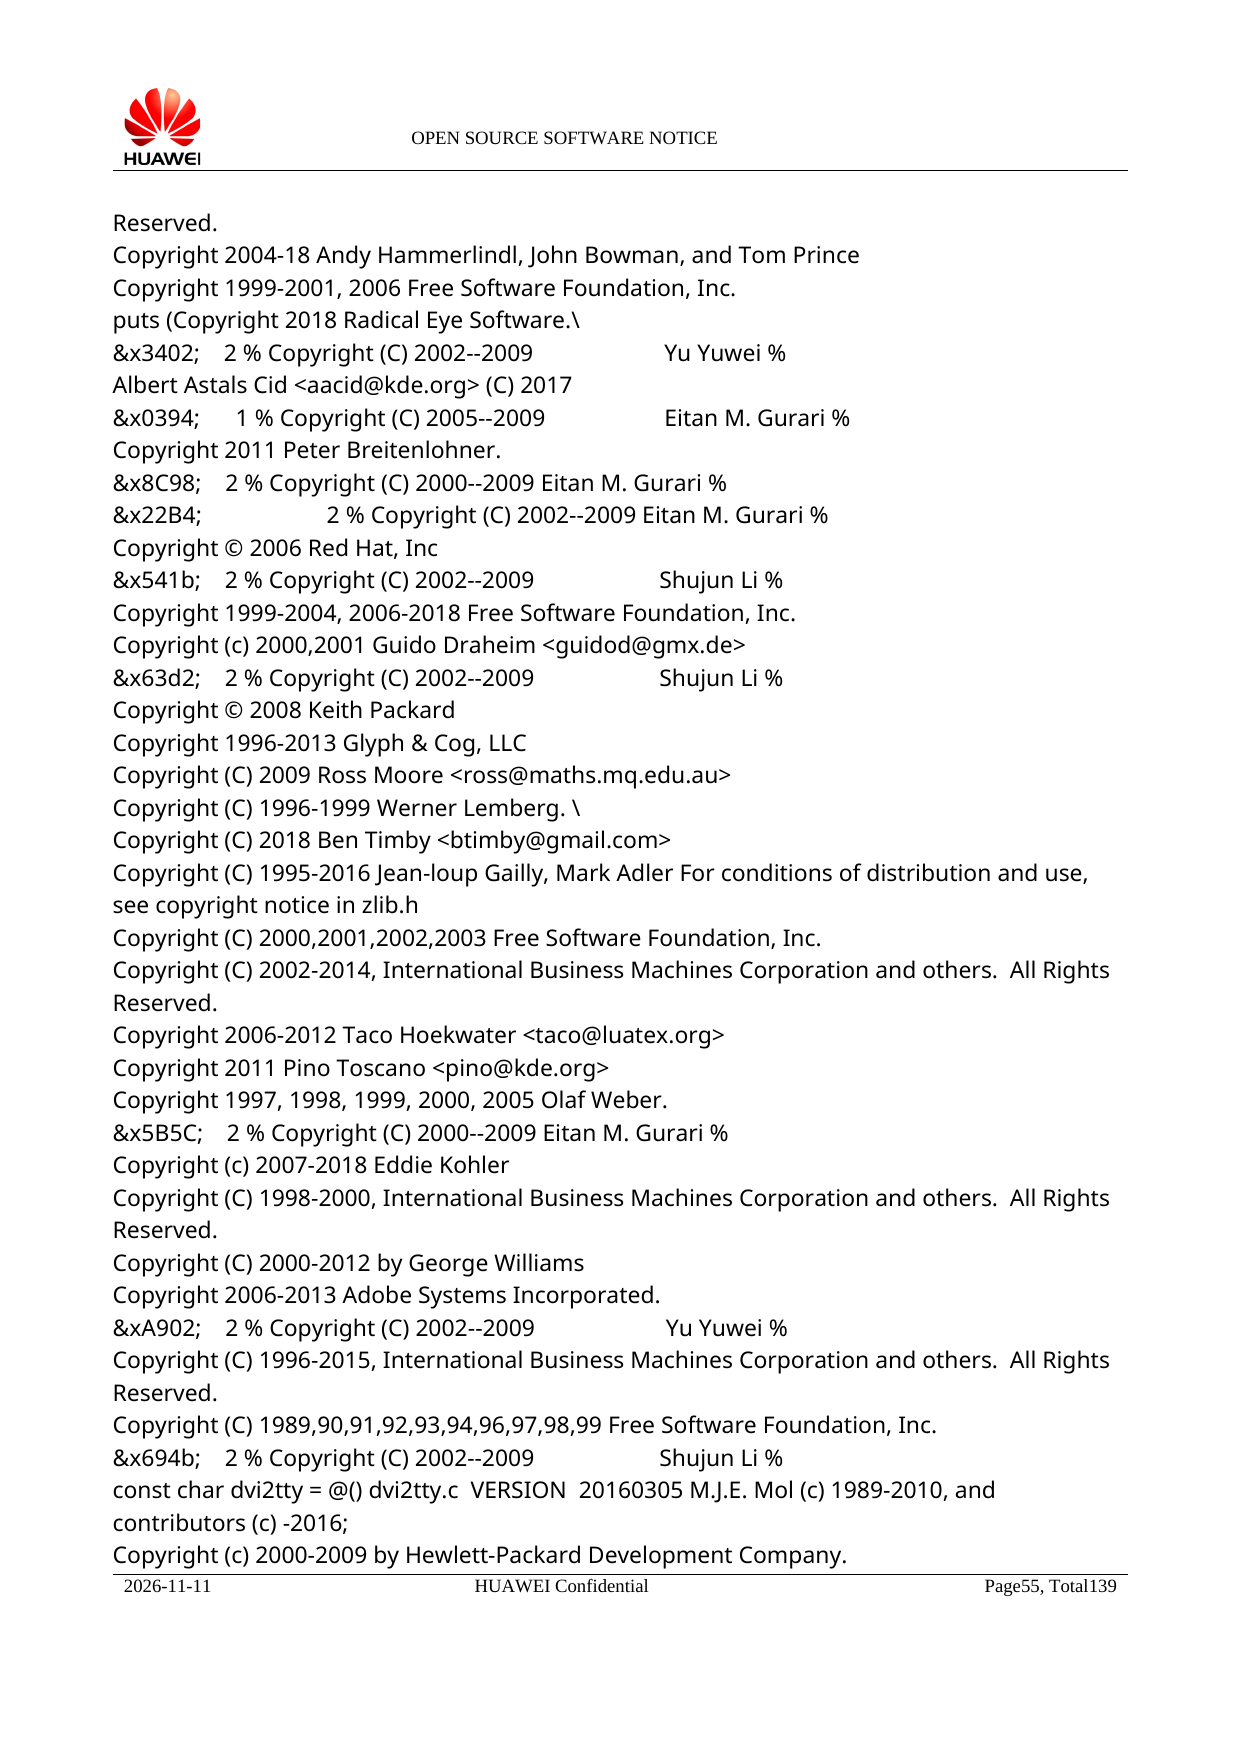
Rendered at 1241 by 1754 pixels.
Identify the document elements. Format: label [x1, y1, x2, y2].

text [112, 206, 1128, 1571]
picture [124, 88, 201, 165]
